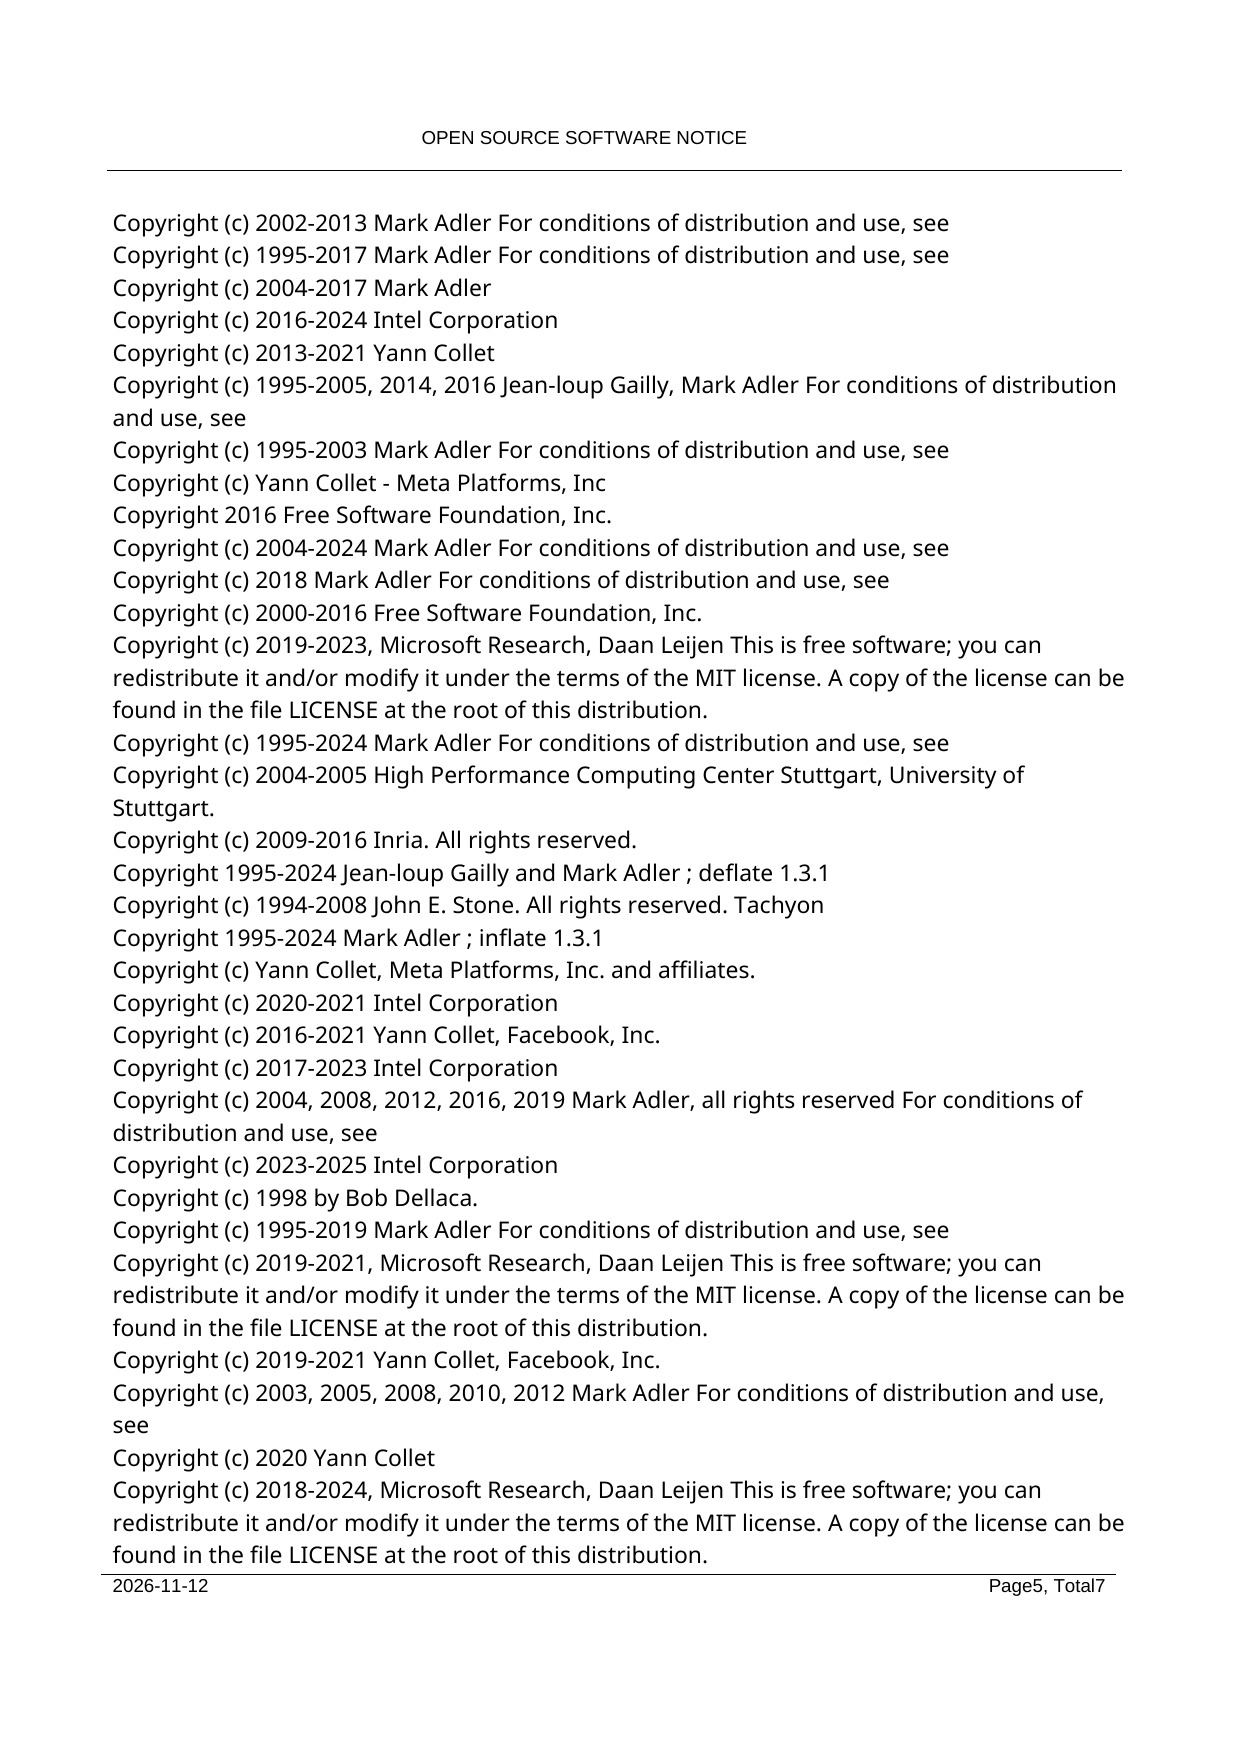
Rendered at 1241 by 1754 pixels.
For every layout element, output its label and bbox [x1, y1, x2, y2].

text [112, 206, 1128, 1571]
